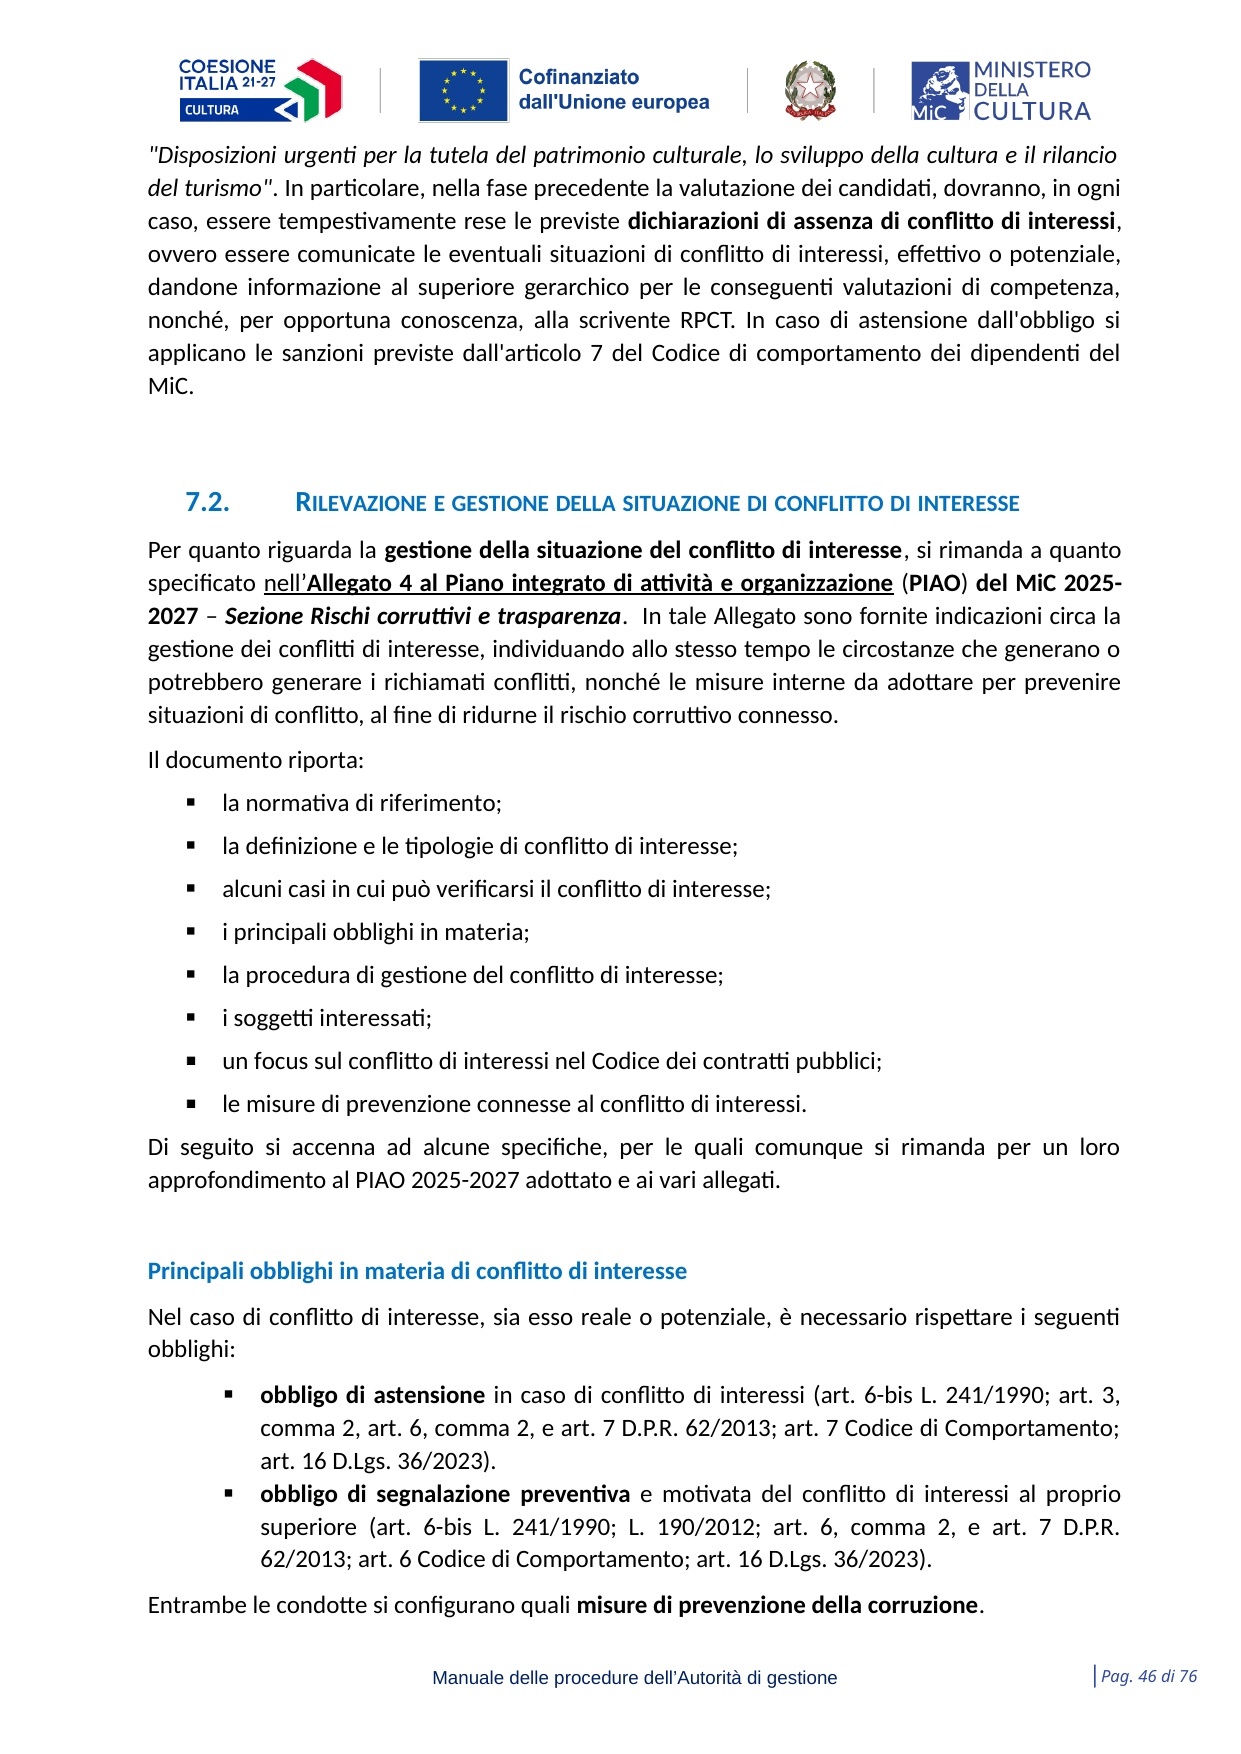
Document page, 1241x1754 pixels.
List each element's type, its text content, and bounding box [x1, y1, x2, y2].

list alcuni casi in cui può verificarsi il conflitto di interesse; [185, 873, 1122, 904]
list i principali obblighi in materia; [185, 916, 1122, 947]
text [148, 140, 1122, 400]
subtitle Rilevazione e gestione della situazione di conflitto di interesse [185, 483, 1122, 519]
list la procedura di gestione del conflitto di interesse; [185, 959, 1122, 990]
text Di seguito si accenna ad alcune specifiche, per le quali comunque si rimanda per un loro approfondimento al PIAO 2025-2027 adottato e ai vari allegati. [148, 1131, 1122, 1195]
list obbligo di astensione in caso di conflitto di interessi (art. 6-bis L. 241/1990; art. 3, comma 2, art. 6, comma 2, e art. 7 D.P.R. 62/2013; art. 7 Codice di Comportamento; art. 16 D.Lgs. 36/2023). [223, 1379, 1122, 1475]
list i soggetti interessati; [185, 1002, 1122, 1033]
text Nel caso di conflitto di interesse, sia esso reale o potenziale, è necessario rispettare i seguenti obblighi: [148, 1301, 1122, 1364]
text Entrambe le condotte si configurano quali misure di prevenzione della corruzione. [148, 1589, 1122, 1619]
list le misure di prevenzione connesse al conflitto di interessi. [185, 1088, 1122, 1119]
list obbligo di segnalazione preventiva e motivata del conflitto di interessi al proprio superiore (art. 6-bis L. 241/1990; L. 190/2012; art. 6, comma 2, e art. 7 D.P.R. 62/2013; art. 6 Codice di Comportamento; art. 16 D.Lgs. 36/2023). [223, 1478, 1122, 1574]
list la normativa di riferimento; [185, 787, 1122, 818]
list un focus sul conflitto di interessi nel Codice dei contratti pubblici; [185, 1045, 1122, 1076]
text Principali obblighi in materia di conflitto di interesse [148, 1255, 1122, 1286]
picture [147, 44, 1123, 140]
text Per quanto riguarda la gestione della situazione del conflitto di interesse, si rimanda a quanto specificato nell’Allegato 4 al Piano integrato di attività e organizzazione (PIAO) del MiC 2025-2027 – Sezione Rischi corruttivi e trasparenza. In tale Allegato sono fornite indicazioni circa la gestione dei conflitti di interesse, individuando allo stesso tempo le circostanze che generano o potrebbero generare i richiamati conflitti, nonché le misure interne da adottare per prevenire situazioni di conflitto, al fine di ridurne il rischio corruttivo connesso. [148, 534, 1122, 729]
list la definizione e le tipologie di conflitto di interesse; [185, 830, 1122, 861]
text Il documento riporta: [148, 744, 1122, 775]
